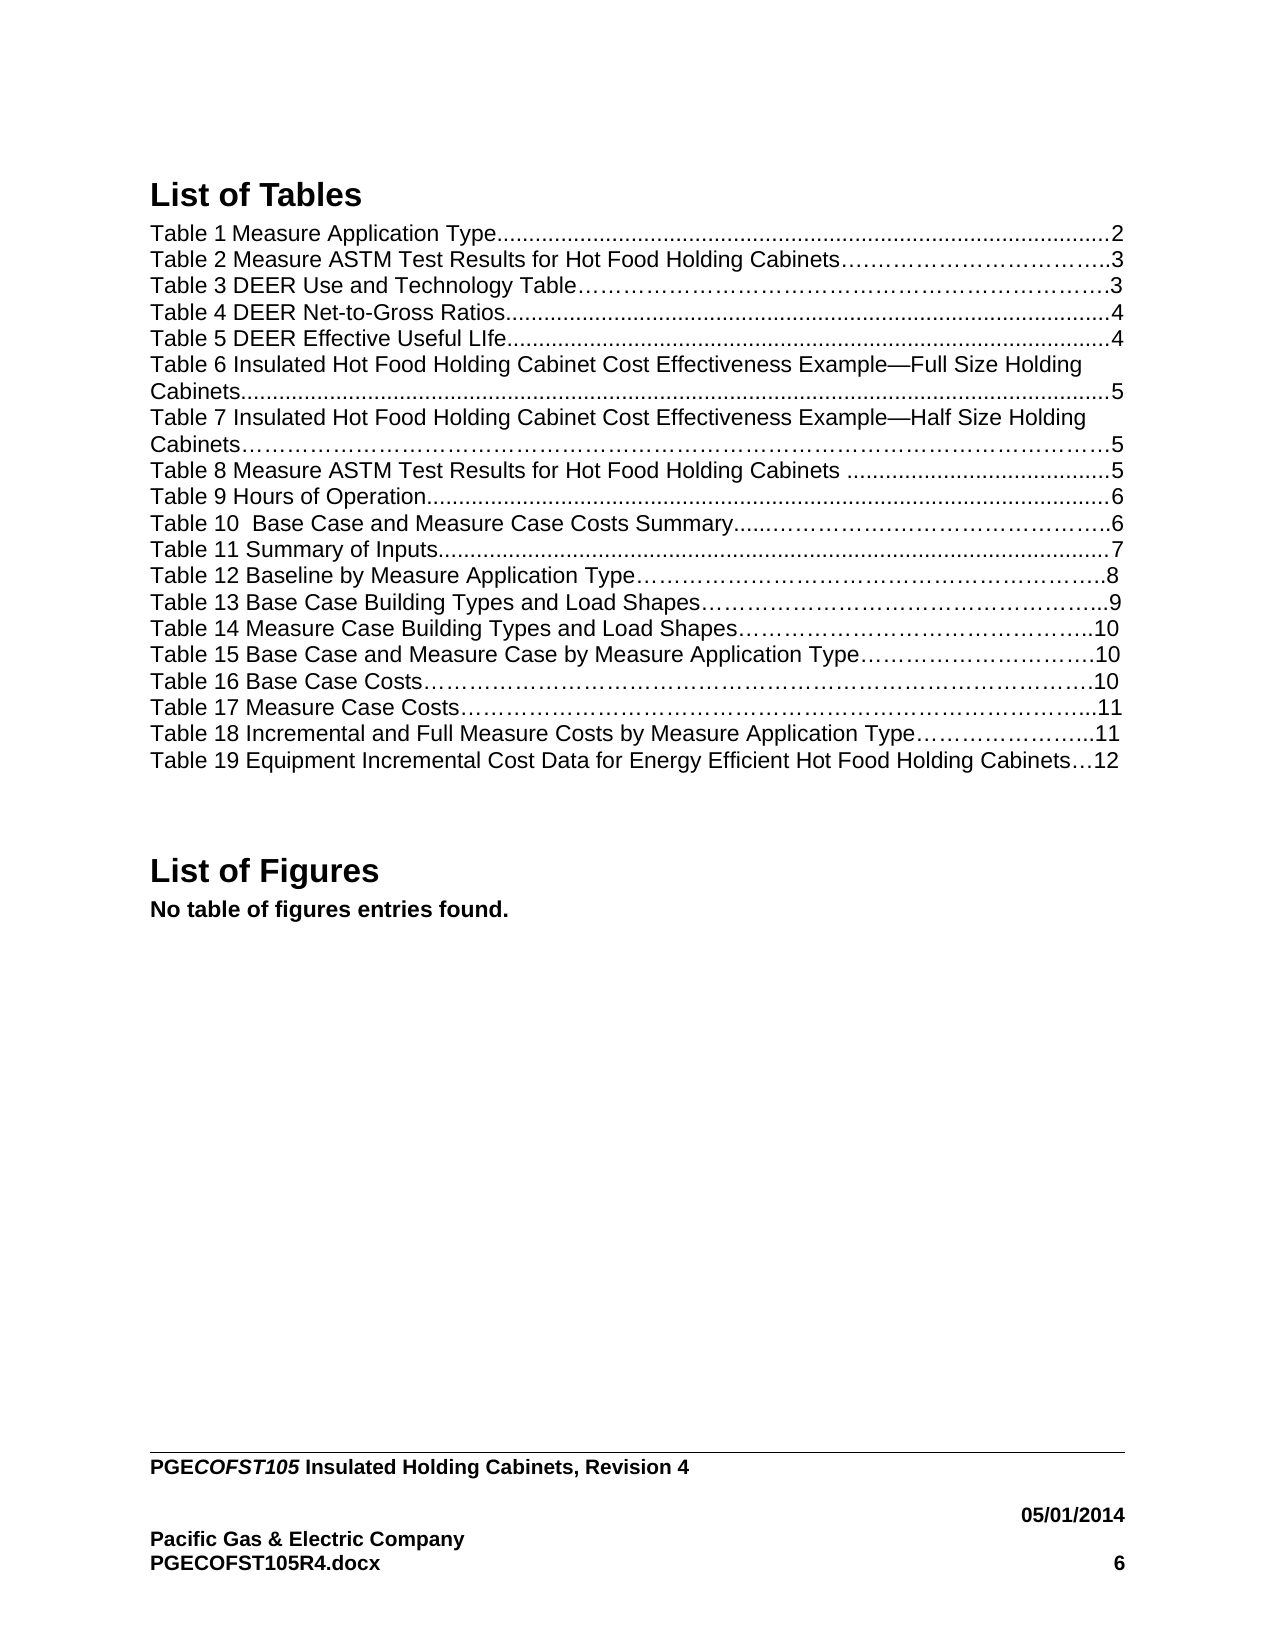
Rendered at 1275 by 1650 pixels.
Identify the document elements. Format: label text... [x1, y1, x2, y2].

text Table 5 DEER Effective Useful LIfe 4 [150, 325, 1125, 351]
text Table 3 DEER Use and Technology Table…………………………………………………………….3 [150, 272, 1125, 299]
text Table 4 DEER Net-to-Gross Ratios 4 [150, 299, 1125, 325]
text Table 7 Insulated Hot Food Holding Cabinet Cost Effectiveness Example—Half Size Holding Cabinets……………………………………………………………………………………………………5 [150, 404, 1125, 457]
text Table 11 Summary of Inputs 7 [150, 536, 1125, 562]
text Table 16 Base Case Costs…………………………………………………………………………….10 [150, 668, 1125, 694]
text Table 10 Base Case and Measure Case Costs Summary......…………….………………………..6 [150, 509, 1125, 536]
text Table 1 Measure Application Type 2 [150, 220, 1125, 246]
text Table 19 Equipment Incremental Cost Data for Energy Efficient Hot Food Holding Cabinets…12 [150, 747, 1125, 773]
text Table 8 Measure ASTM Test Results for Hot Food Holding Cabinets 5 [150, 457, 1125, 483]
text Table 13 Base Case Building Types and Load Shapes……………………………………………...9 [150, 589, 1125, 615]
text Table 12 Baseline by Measure Application Type……………………………………………………..8 [150, 562, 1125, 589]
subtitle List of Tables [150, 175, 1125, 213]
text Table 6 Insulated Hot Food Holding Cabinet Cost Effectiveness Example—Full Size Holding Cabinets 5 [150, 351, 1125, 404]
text Table 15 Base Case and Measure Case by Measure Application Type………………………….10 [150, 641, 1125, 668]
text Table 9 Hours of Operation 6 [150, 483, 1125, 509]
subtitle List of Figures [150, 851, 1125, 889]
text Table 2 Measure ASTM Test Results for Hot Food Holding Cabinets….…………………………..3 [150, 246, 1125, 272]
text Table 17 Measure Case Costs………………………………………………………………………...11 [150, 694, 1125, 720]
text No table of figures entries found. [150, 896, 1125, 922]
text Table 18 Incremental and Full Measure Costs by Measure Application Type…………………...11 [150, 720, 1125, 747]
text Table 14 Measure Case Building Types and Load Shapes………………………………………..10 [150, 615, 1125, 641]
